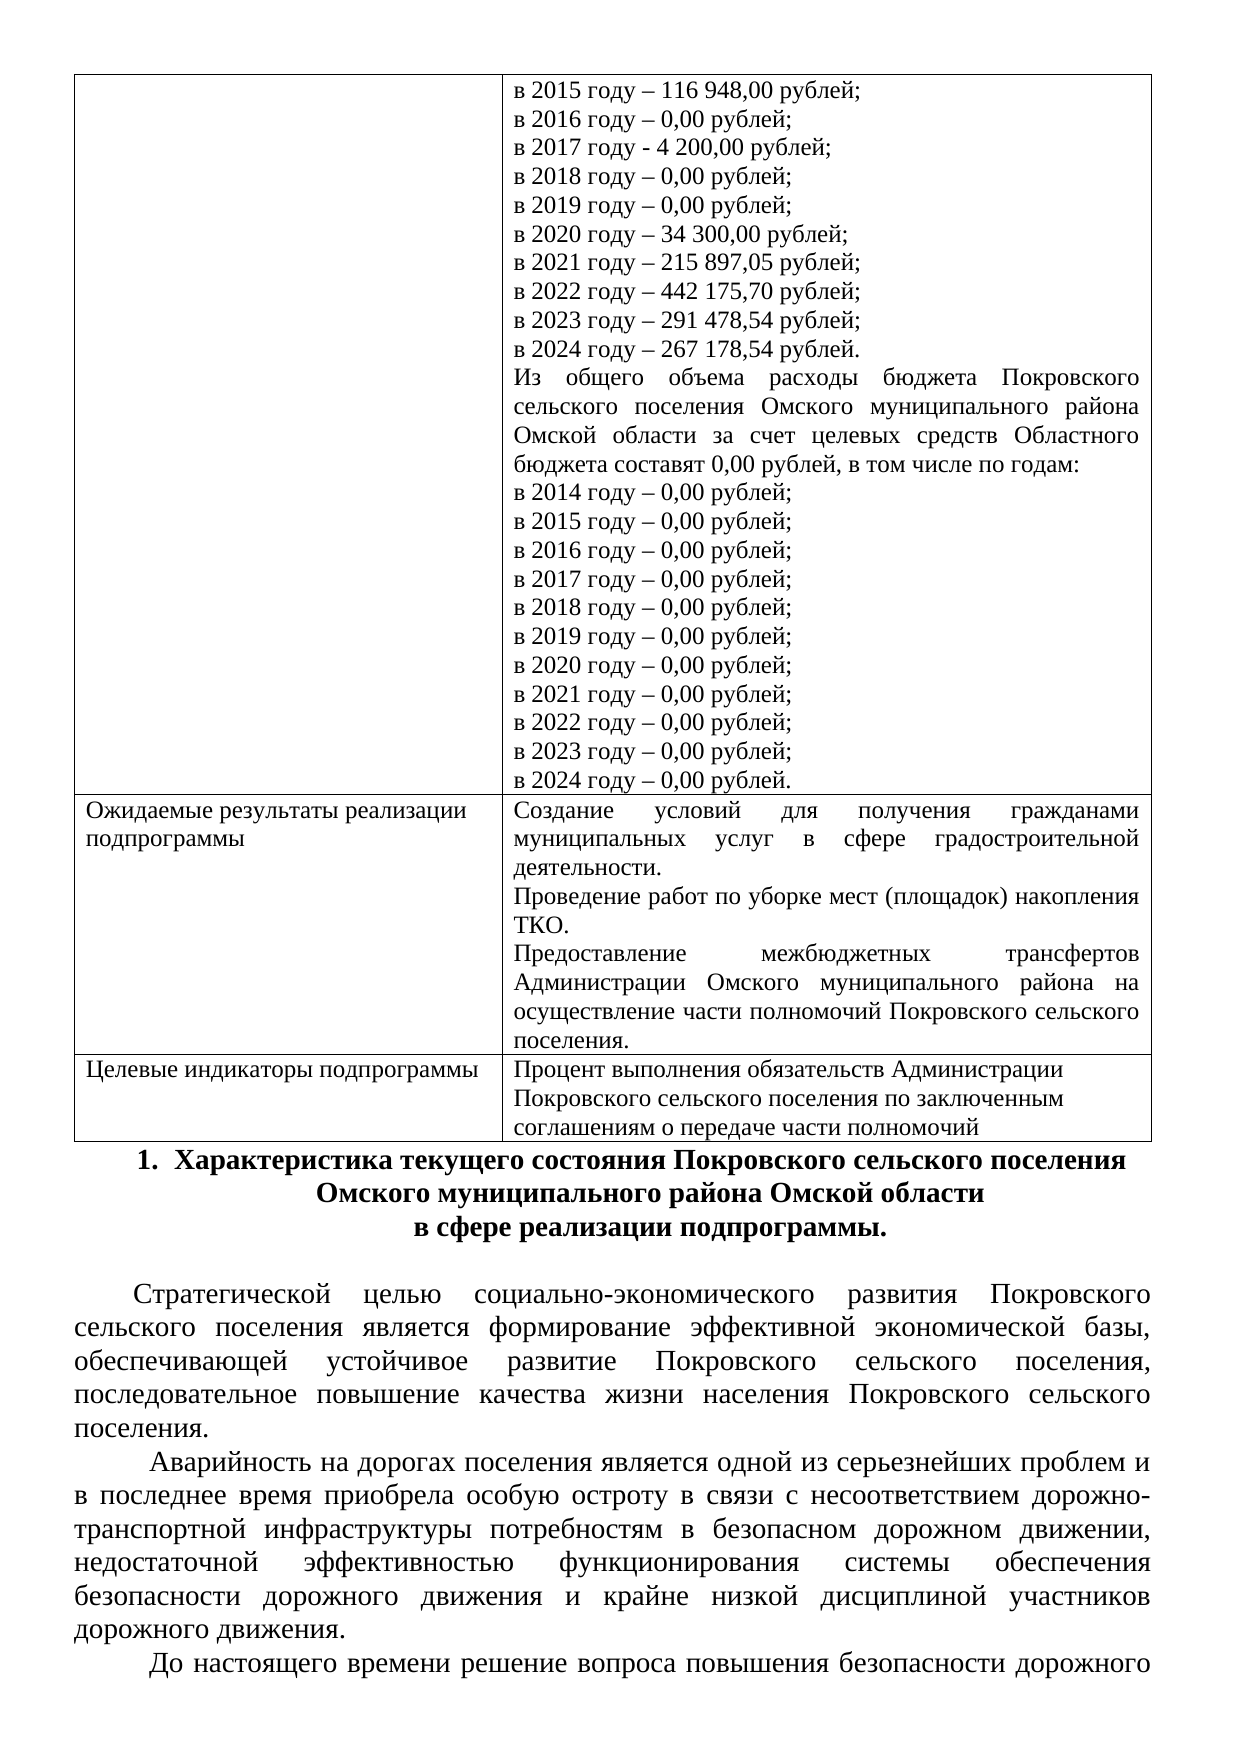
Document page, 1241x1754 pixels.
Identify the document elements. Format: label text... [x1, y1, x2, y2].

text Стратегической целью социально-экономического развития Покровского сельского поселения является формирование эффективной экономической базы, обеспечивающей устойчивое развитие Покровского сельского поселения, последовательное повышение качества жизни населения Покровского сельского поселения. [74, 1276, 1152, 1444]
text Аварийность на дорогах поселения является одной из серьезнейших проблем и в последнее время приобрела особую остроту в связи с несоответствием дорожно-транспортной инфраструктуры потребностям в безопасном дорожном движении, недостаточной эффективностью функционирования системы обеспечения безопасности дорожного движения и крайне низкой дисциплиной участников дорожного движения. [74, 1444, 1152, 1645]
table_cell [503, 75, 1151, 794]
table_cell Ожидаемые результаты реализации подпрограммы [75, 795, 502, 1053]
text в сфере реализации подпрограммы. [149, 1209, 1152, 1242]
table_cell Создание условий для получения гражданами муниципальных услуг в сфере градостроительной деятельности. Проведение работ по уборке мест (площадок) накопления ТКО. Предоставление межбюджетных трансфертов Администрации Омского муниципального района на осуществление части полномочий Покровского сельского поселения. [503, 795, 1151, 1053]
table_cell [75, 75, 502, 794]
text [74, 1645, 1152, 1678]
table_cell Процент выполнения обязательств Администрации Покровского сельского поселения по заключенным соглашениям о передаче части полномочий [503, 1055, 1151, 1141]
table_cell Целевые индикаторы подпрограммы [75, 1055, 502, 1141]
list Характеристика текущего состояния Покровского сельского поселения Омского муниципального района Омской области [111, 1142, 1152, 1209]
